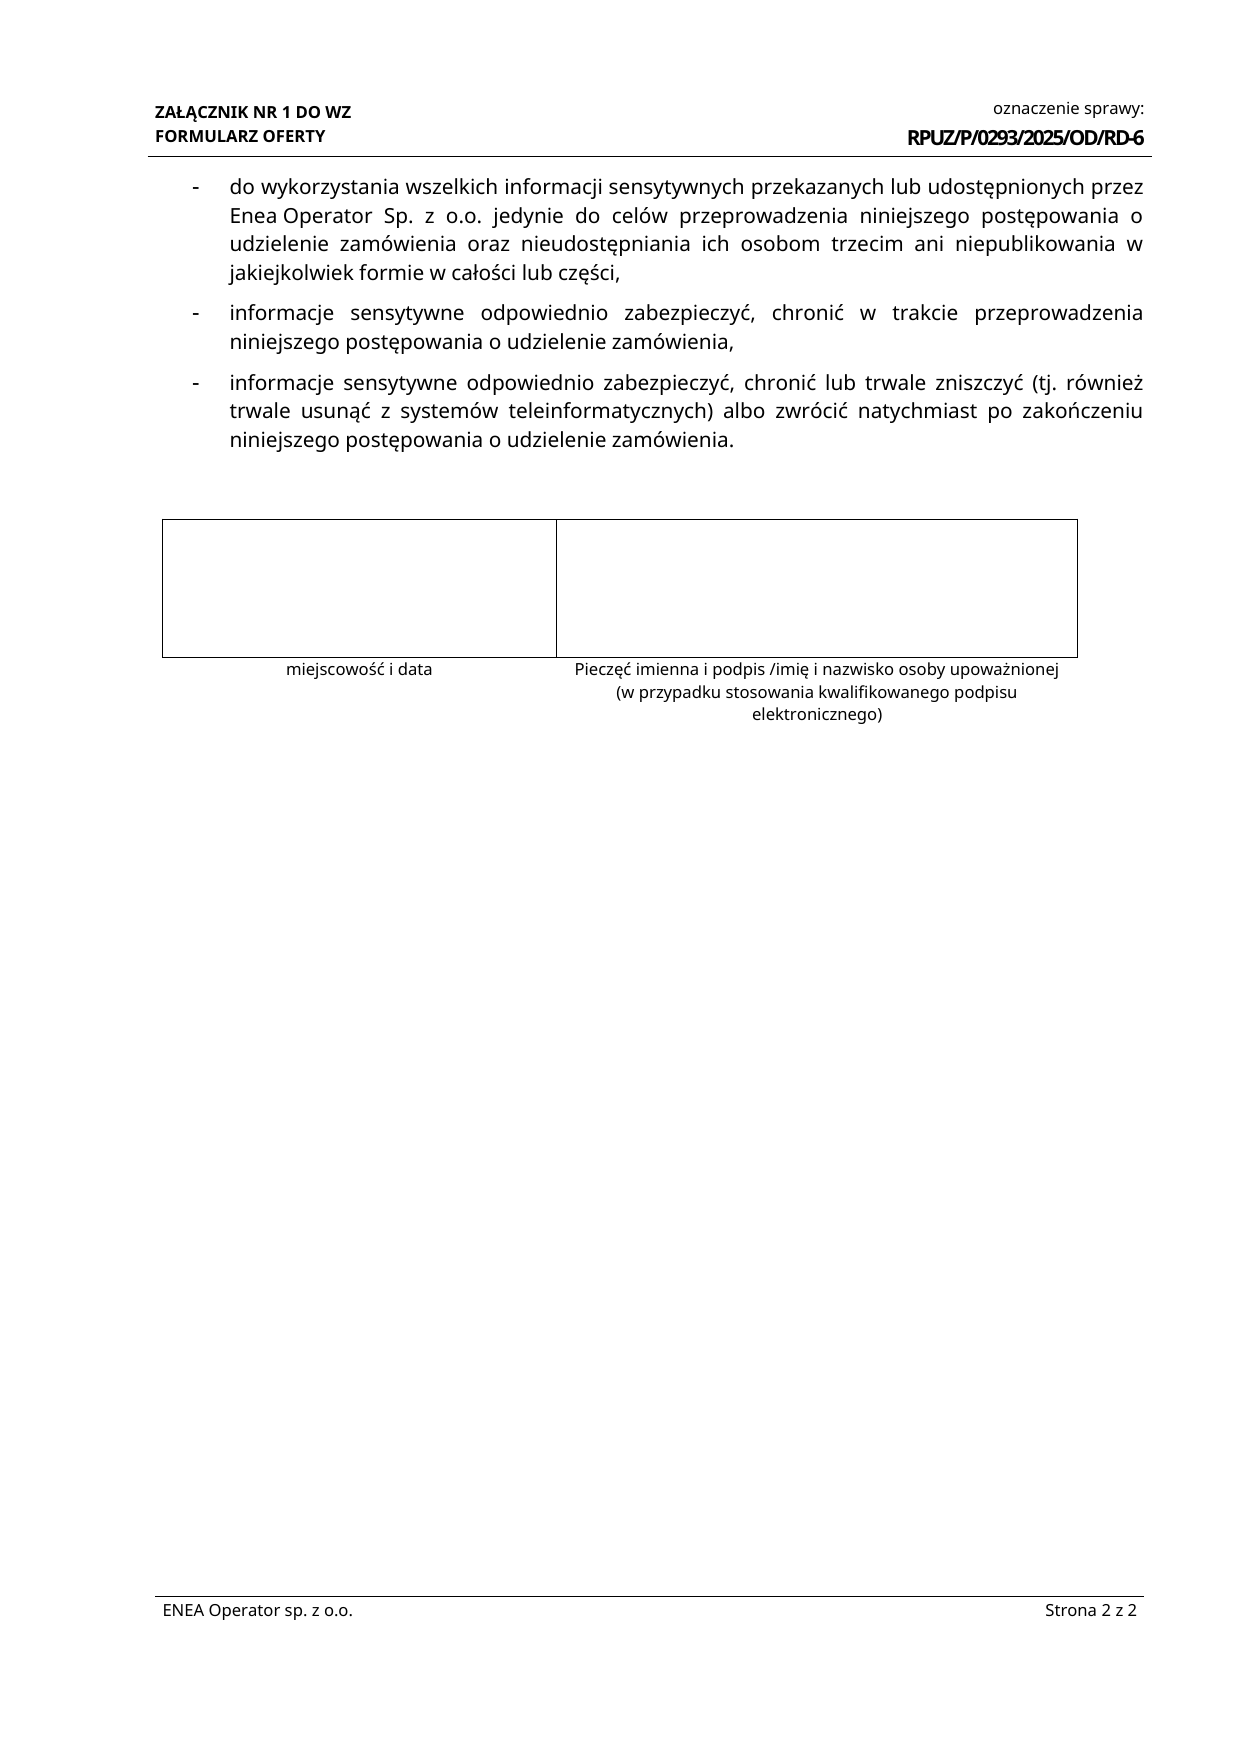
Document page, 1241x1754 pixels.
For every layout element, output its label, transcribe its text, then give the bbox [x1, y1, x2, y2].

table_header [163, 520, 556, 657]
table_header [557, 520, 1077, 657]
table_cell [148, 160, 1152, 453]
table_cell Pieczęć imienna i podpis /imię i nazwisko osoby upoważnionej (w przypadku stosowania kwalifikowanego podpisu elektronicznego) [556, 658, 1078, 726]
table_cell miejscowość i data [163, 658, 556, 726]
